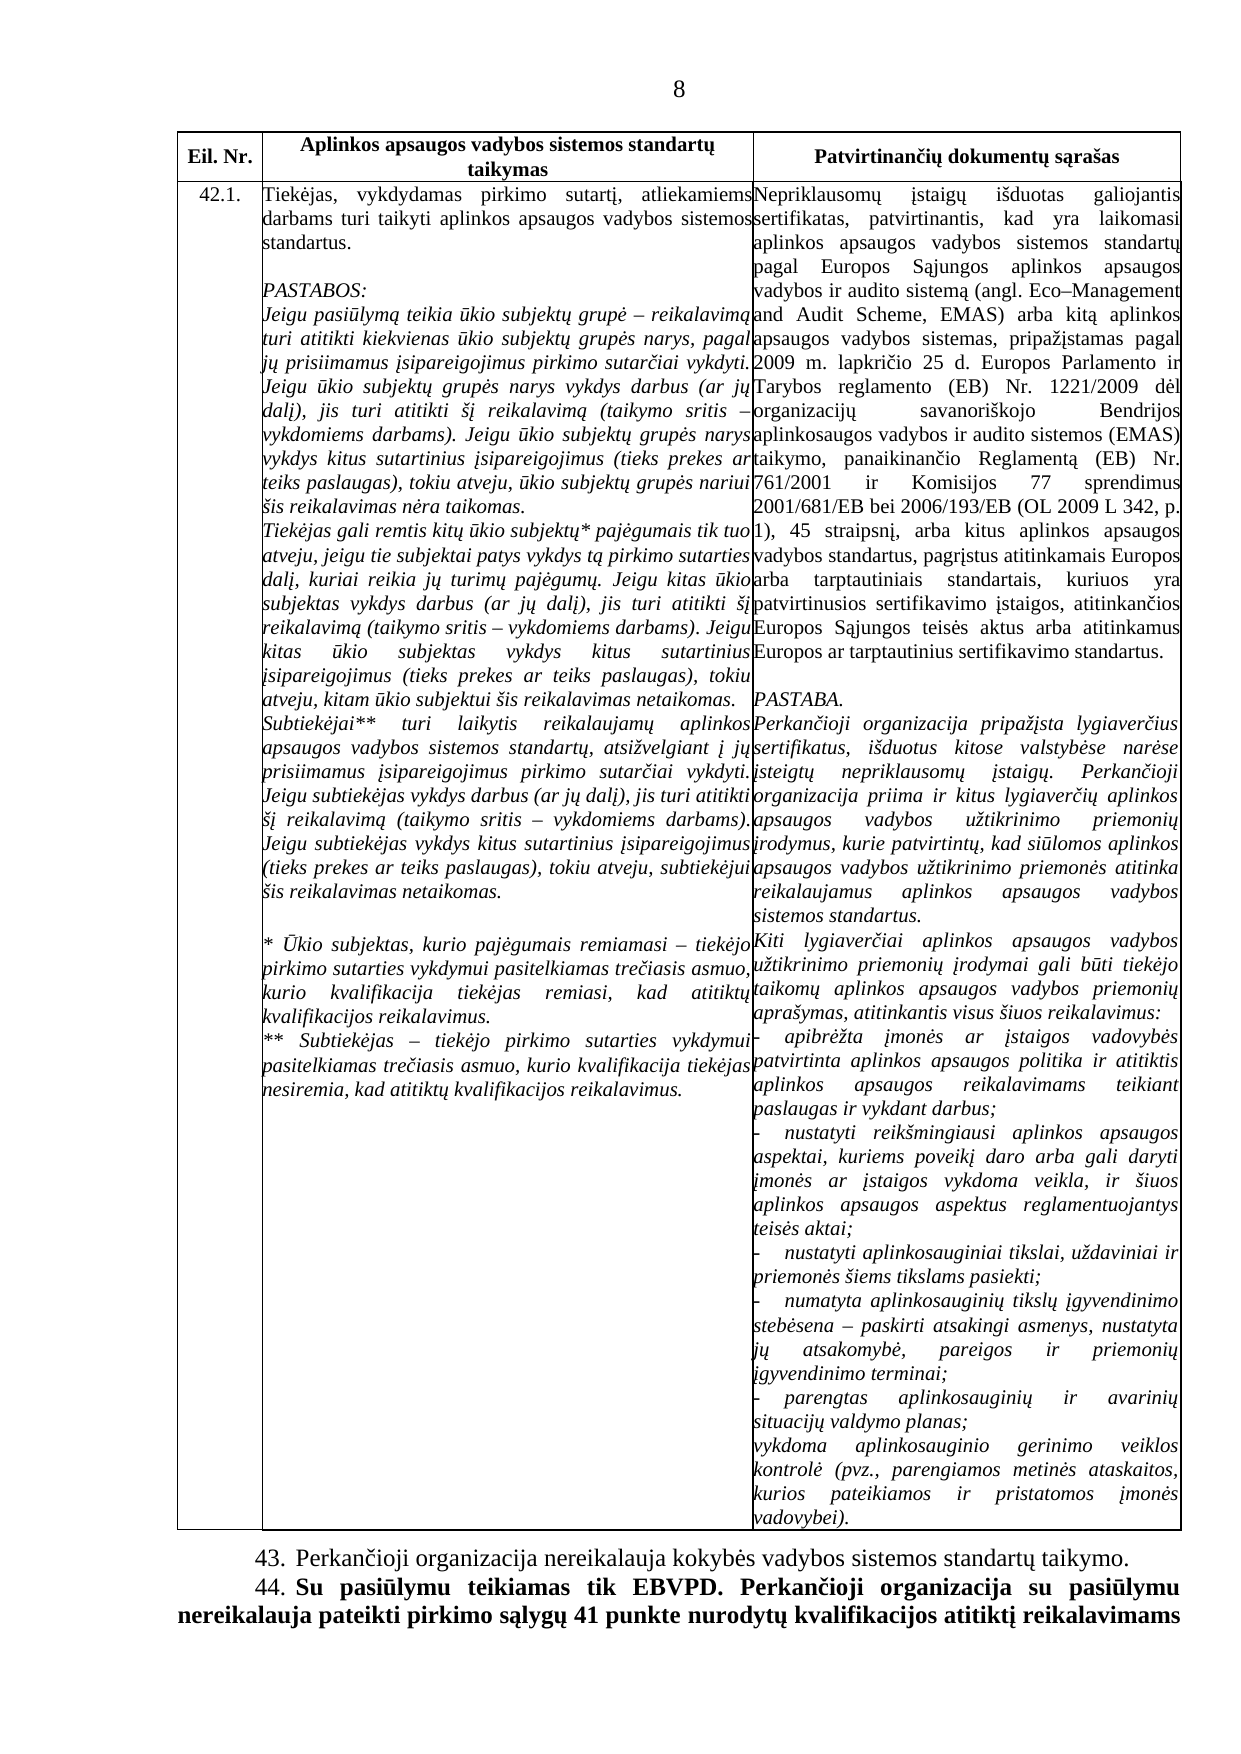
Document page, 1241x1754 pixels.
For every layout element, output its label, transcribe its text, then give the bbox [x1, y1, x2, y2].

table_cell 42.1. [178, 182, 262, 1529]
list Perkančioji organizacija nereikalauja kokybės vadybos sistemos standartų taikymo. [177, 1543, 1181, 1572]
table_header Aplinkos apsaugos vadybos sistemos standartų taikymas [263, 133, 753, 181]
table_header Patvirtinančių dokumentų sąrašas [754, 133, 1180, 181]
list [177, 1572, 1181, 1629]
table_cell Nepriklausomų įstaigų išduotas galiojantis sertifikatas, patvirtinantis, kad yra laikomasi aplinkos apsaugos vadybos sistemos standartų pagal Europos Sąjungos aplinkos apsaugos vadybos ir audito sistemą (angl. Eco–Management and Audit Scheme, EMAS) arba kitą aplinkos apsaugos vadybos sistemas, pripažįstamas pagal 2009 m. lapkričio 25 d. Europos Parlamento ir Tarybos reglamento (EB) Nr. 1221/2009 dėl organizacijų savanoriškojo Bendrijos aplinkosaugos vadybos ir audito sistemos (EMAS) taikymo, panaikinančio Reglamentą (EB) Nr. 761/2001 ir Komisijos 77 sprendimus 2001/681/EB bei 2006/193/EB (OL 2009 L 342, p. 1), 45 straipsnį, arba kitus aplinkos apsaugos vadybos standartus, pagrįstus atitinkamais Europos arba tarptautiniais standartais, kuriuos yra patvirtinusios sertifikavimo įstaigos, atitinkančios Europos Sąjungos teisės aktus arba atitinkamus Europos ar tarptautinius sertifikavimo standartus. PASTABA. Perkančioji organizacija pripažįsta lygiaverčius sertifikatus, išduotus kitose valstybėse narėse įsteigtų nepriklausomų įstaigų. Perkančioji organizacija priima ir kitus lygiaverčių aplinkos apsaugos vadybos užtikrinimo priemonių įrodymus, kurie patvirtintų, kad siūlomos aplinkos apsaugos vadybos užtikrinimo priemonės atitinka reikalaujamus aplinkos apsaugos vadybos sistemos standartus. Kiti lygiaverčiai aplinkos apsaugos vadybos užtikrinimo priemonių įrodymai gali būti tiekėjo taikomų aplinkos apsaugos vadybos priemonių aprašymas, atitinkantis visus šiuos reikalavimus: apibrėžta įmonės ar įstaigos vadovybės patvirtinta aplinkos apsaugos politika ir atitiktis aplinkos apsaugos reikalavimams teikiant paslaugas ir vykdant darbus; nustatyti reikšmingiausi aplinkos apsaugos aspektai, kuriems poveikį daro arba gali daryti įmonės ar įstaigos vykdoma veikla, ir šiuos aplinkos apsaugos aspektus reglamentuojantys teisės aktai; nustatyti aplinkosauginiai tikslai, uždaviniai ir priemonės šiems tikslams pasiekti; numatyta aplinkosauginių tikslų įgyvendinimo stebėsena – paskirti atsakingi asmenys, nustatyta jų atsakomybė, pareigos ir priemonių įgyvendinimo terminai; parengtas aplinkosauginių ir avarinių situacijų valdymo planas; vykdoma aplinkosauginio gerinimo veiklos kontrolė (pvz., parengiamos metinės ataskaitos, kurios pateikiamos ir pristatomos įmonės vadovybei). [754, 182, 1180, 1529]
table_header Eil. Nr. [178, 133, 262, 181]
table_cell Tiekėjas, vykdydamas pirkimo sutartį, atliekamiems darbams turi taikyti aplinkos apsaugos vadybos sistemos standartus. PASTABOS: Jeigu pasiūlymą teikia ūkio subjektų grupė – reikalavimą turi atitikti kiekvienas ūkio subjektų grupės narys, pagal jų prisiimamus įsipareigojimus pirkimo sutarčiai vykdyti. Jeigu ūkio subjektų grupės narys vykdys darbus (ar jų dalį), jis turi atitikti šį reikalavimą (taikymo sritis – vykdomiems darbams). Jeigu ūkio subjektų grupės narys vykdys kitus sutartinius įsipareigojimus (tieks prekes ar teiks paslaugas), tokiu atveju, ūkio subjektų grupės nariui šis reikalavimas nėra taikomas. Tiekėjas gali remtis kitų ūkio subjektų* pajėgumais tik tuo atveju, jeigu tie subjektai patys vykdys tą pirkimo sutarties dalį, kuriai reikia jų turimų pajėgumų. Jeigu kitas ūkio subjektas vykdys darbus (ar jų dalį), jis turi atitikti šį reikalavimą (taikymo sritis – vykdomiems darbams). Jeigu kitas ūkio subjektas vykdys kitus sutartinius įsipareigojimus (tieks prekes ar teiks paslaugas), tokiu atveju, kitam ūkio subjektui šis reikalavimas netaikomas. Subtiekėjai** turi laikytis reikalaujamų aplinkos apsaugos vadybos sistemos standartų, atsižvelgiant į jų prisiimamus įsipareigojimus pirkimo sutarčiai vykdyti. Jeigu subtiekėjas vykdys darbus (ar jų dalį), jis turi atitikti šį reikalavimą (taikymo sritis – vykdomiems darbams). Jeigu subtiekėjas vykdys kitus sutartinius įsipareigojimus (tieks prekes ar teiks paslaugas), tokiu atveju, subtiekėjui šis reikalavimas netaikomas. * Ūkio subjektas, kurio pajėgumais remiamasi – tiekėjo pirkimo sutarties vykdymui pasitelkiamas trečiasis asmuo, kurio kvalifikacija tiekėjas remiasi, kad atitiktų kvalifikacijos reikalavimus. ** Subtiekėjas – tiekėjo pirkimo sutarties vykdymui pasitelkiamas trečiasis asmuo, kurio kvalifikacija tiekėjas nesiremia, kad atitiktų kvalifikacijos reikalavimus. [263, 182, 752, 1529]
